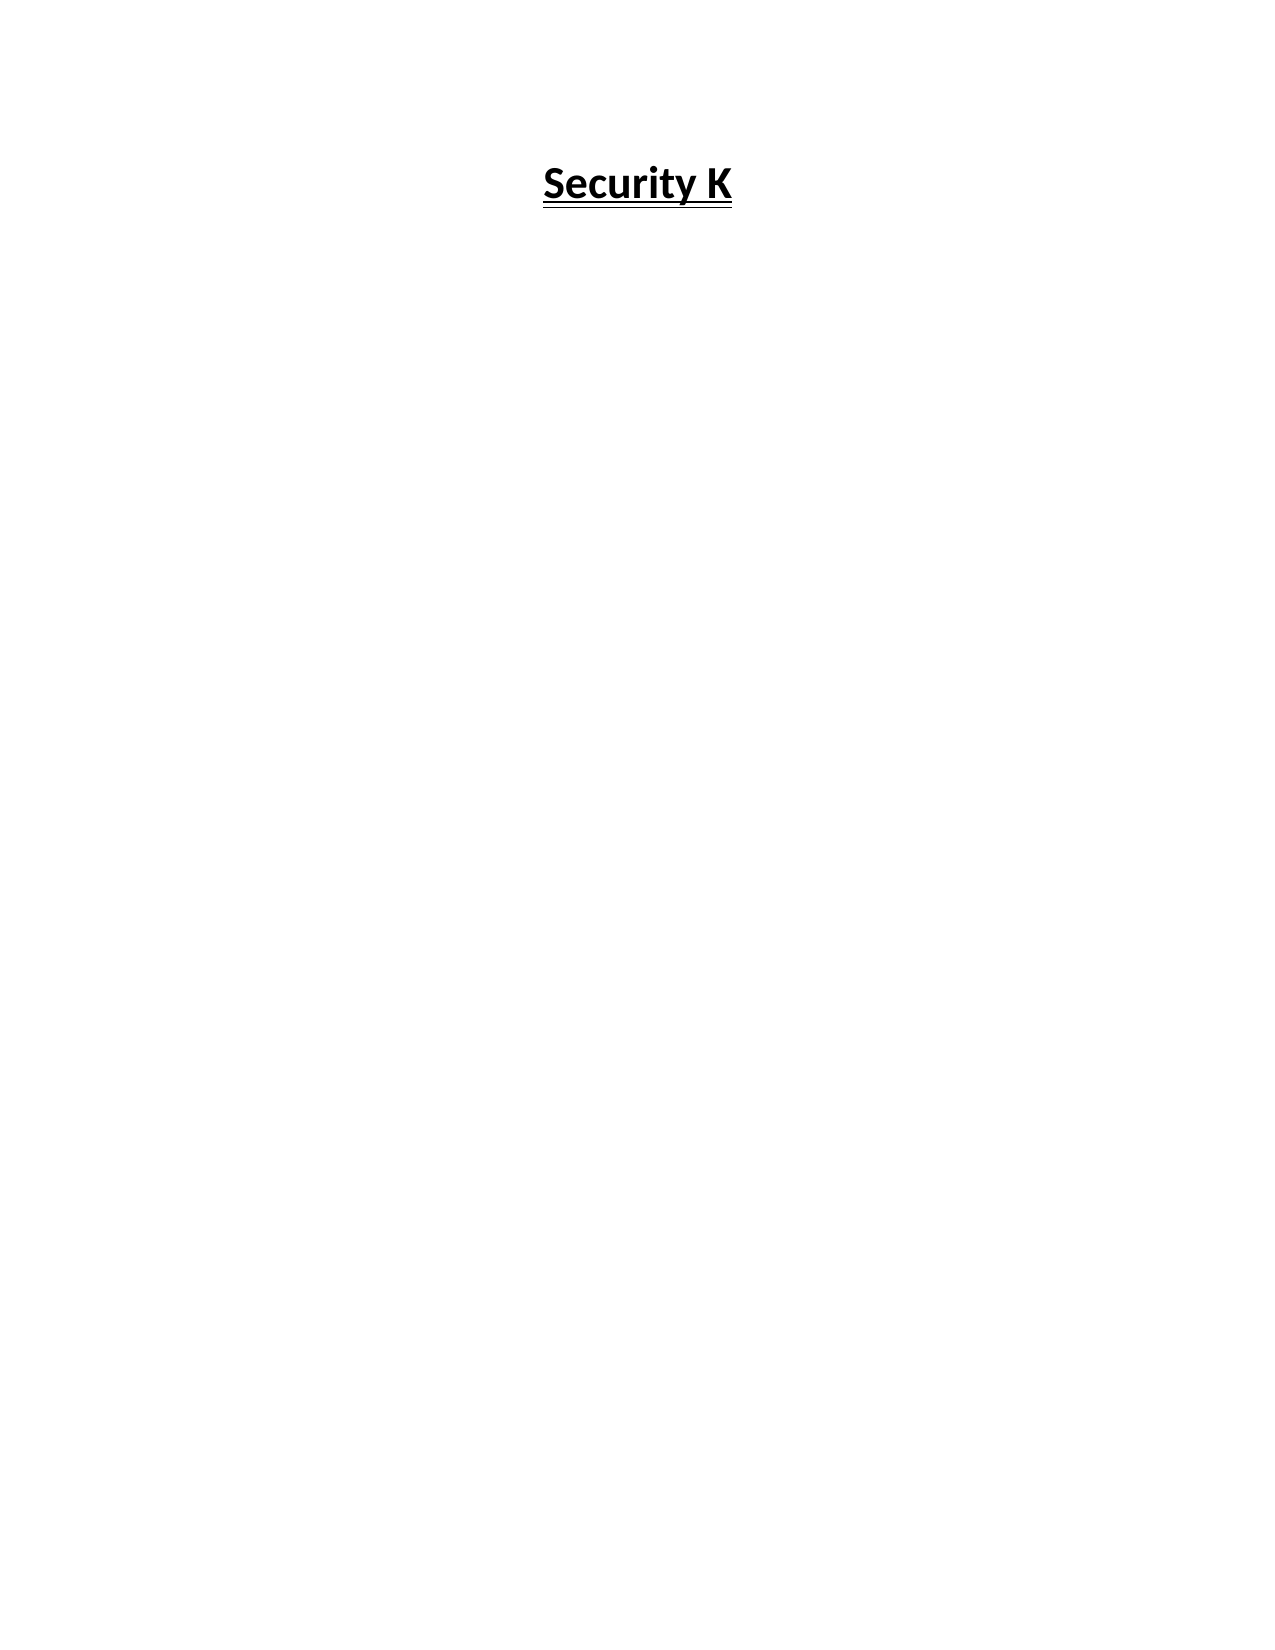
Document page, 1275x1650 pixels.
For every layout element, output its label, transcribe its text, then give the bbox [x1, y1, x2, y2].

subtitle Security K [150, 154, 1125, 210]
